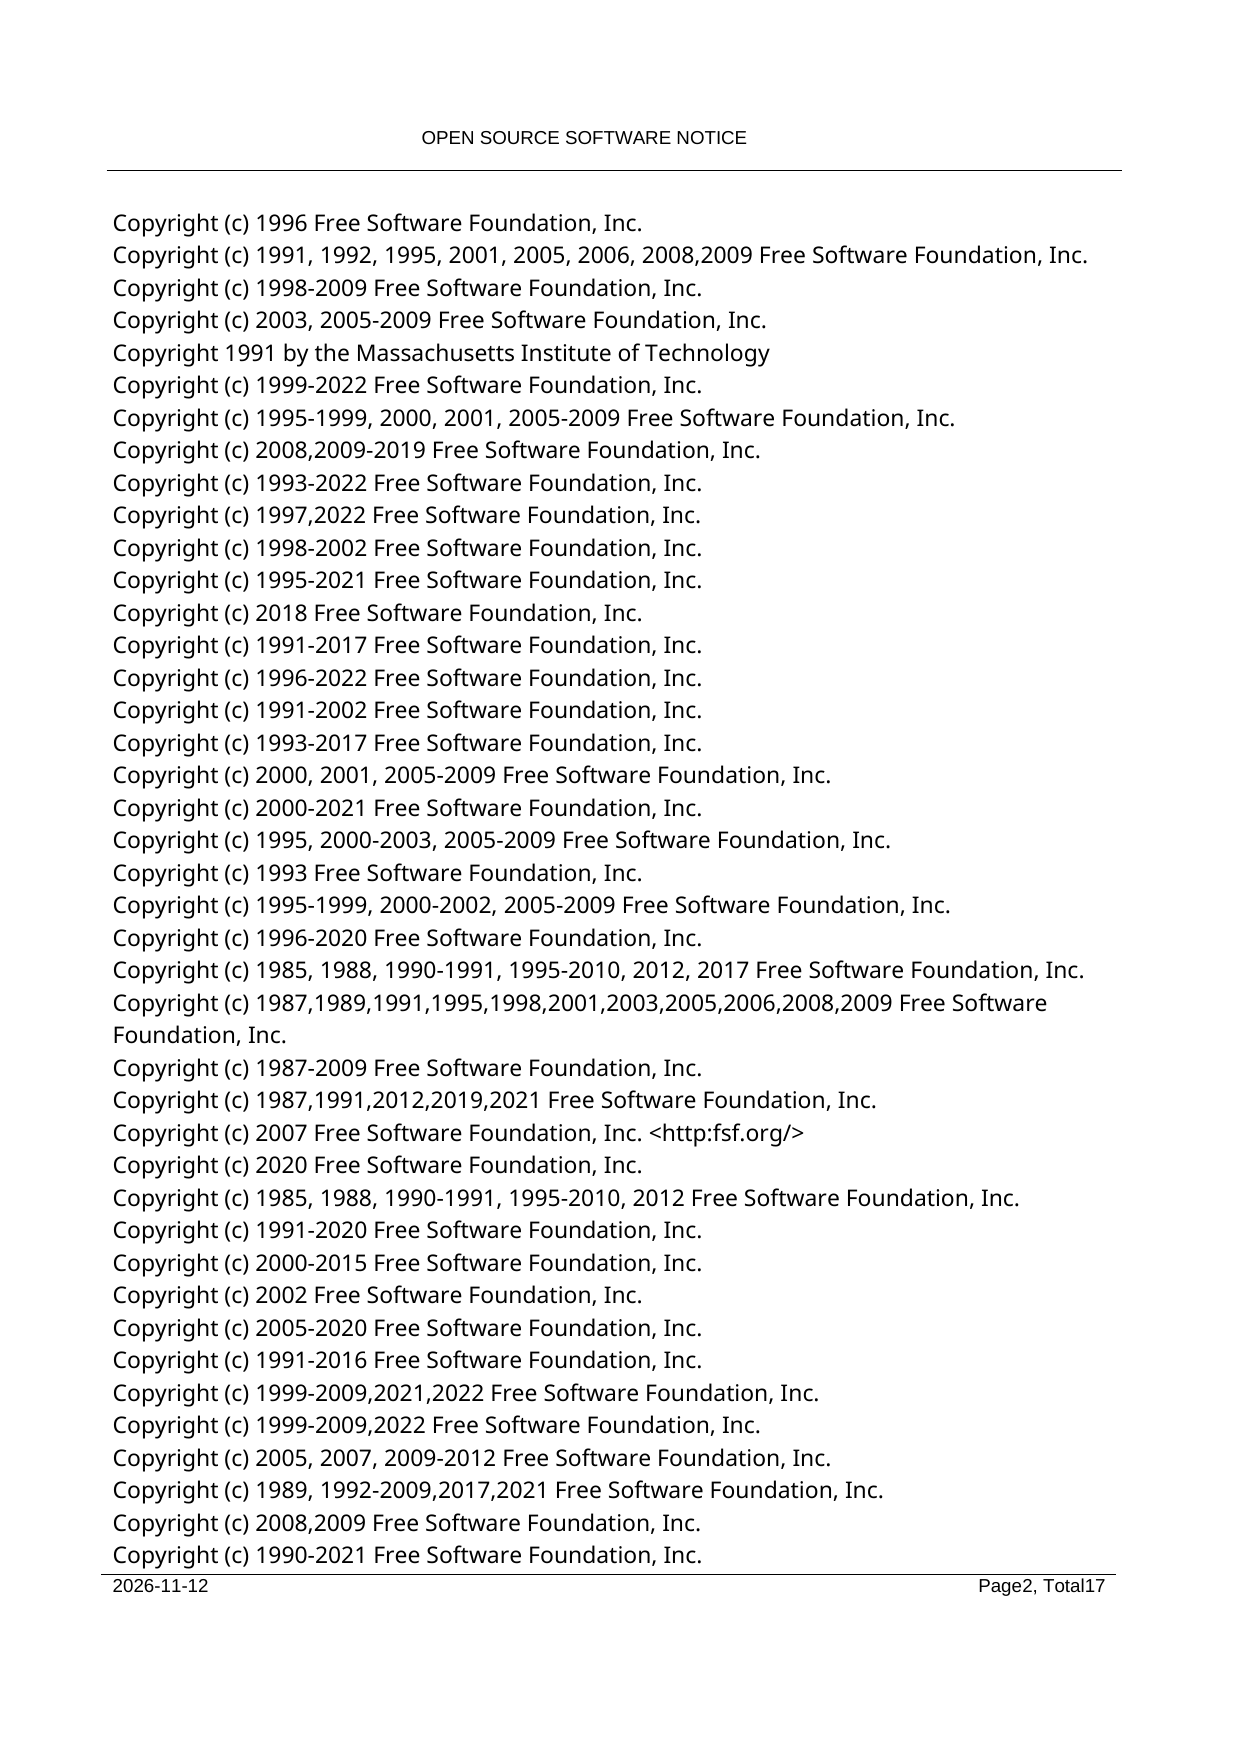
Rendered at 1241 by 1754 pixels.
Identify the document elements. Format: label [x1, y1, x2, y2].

text [112, 206, 1128, 1571]
